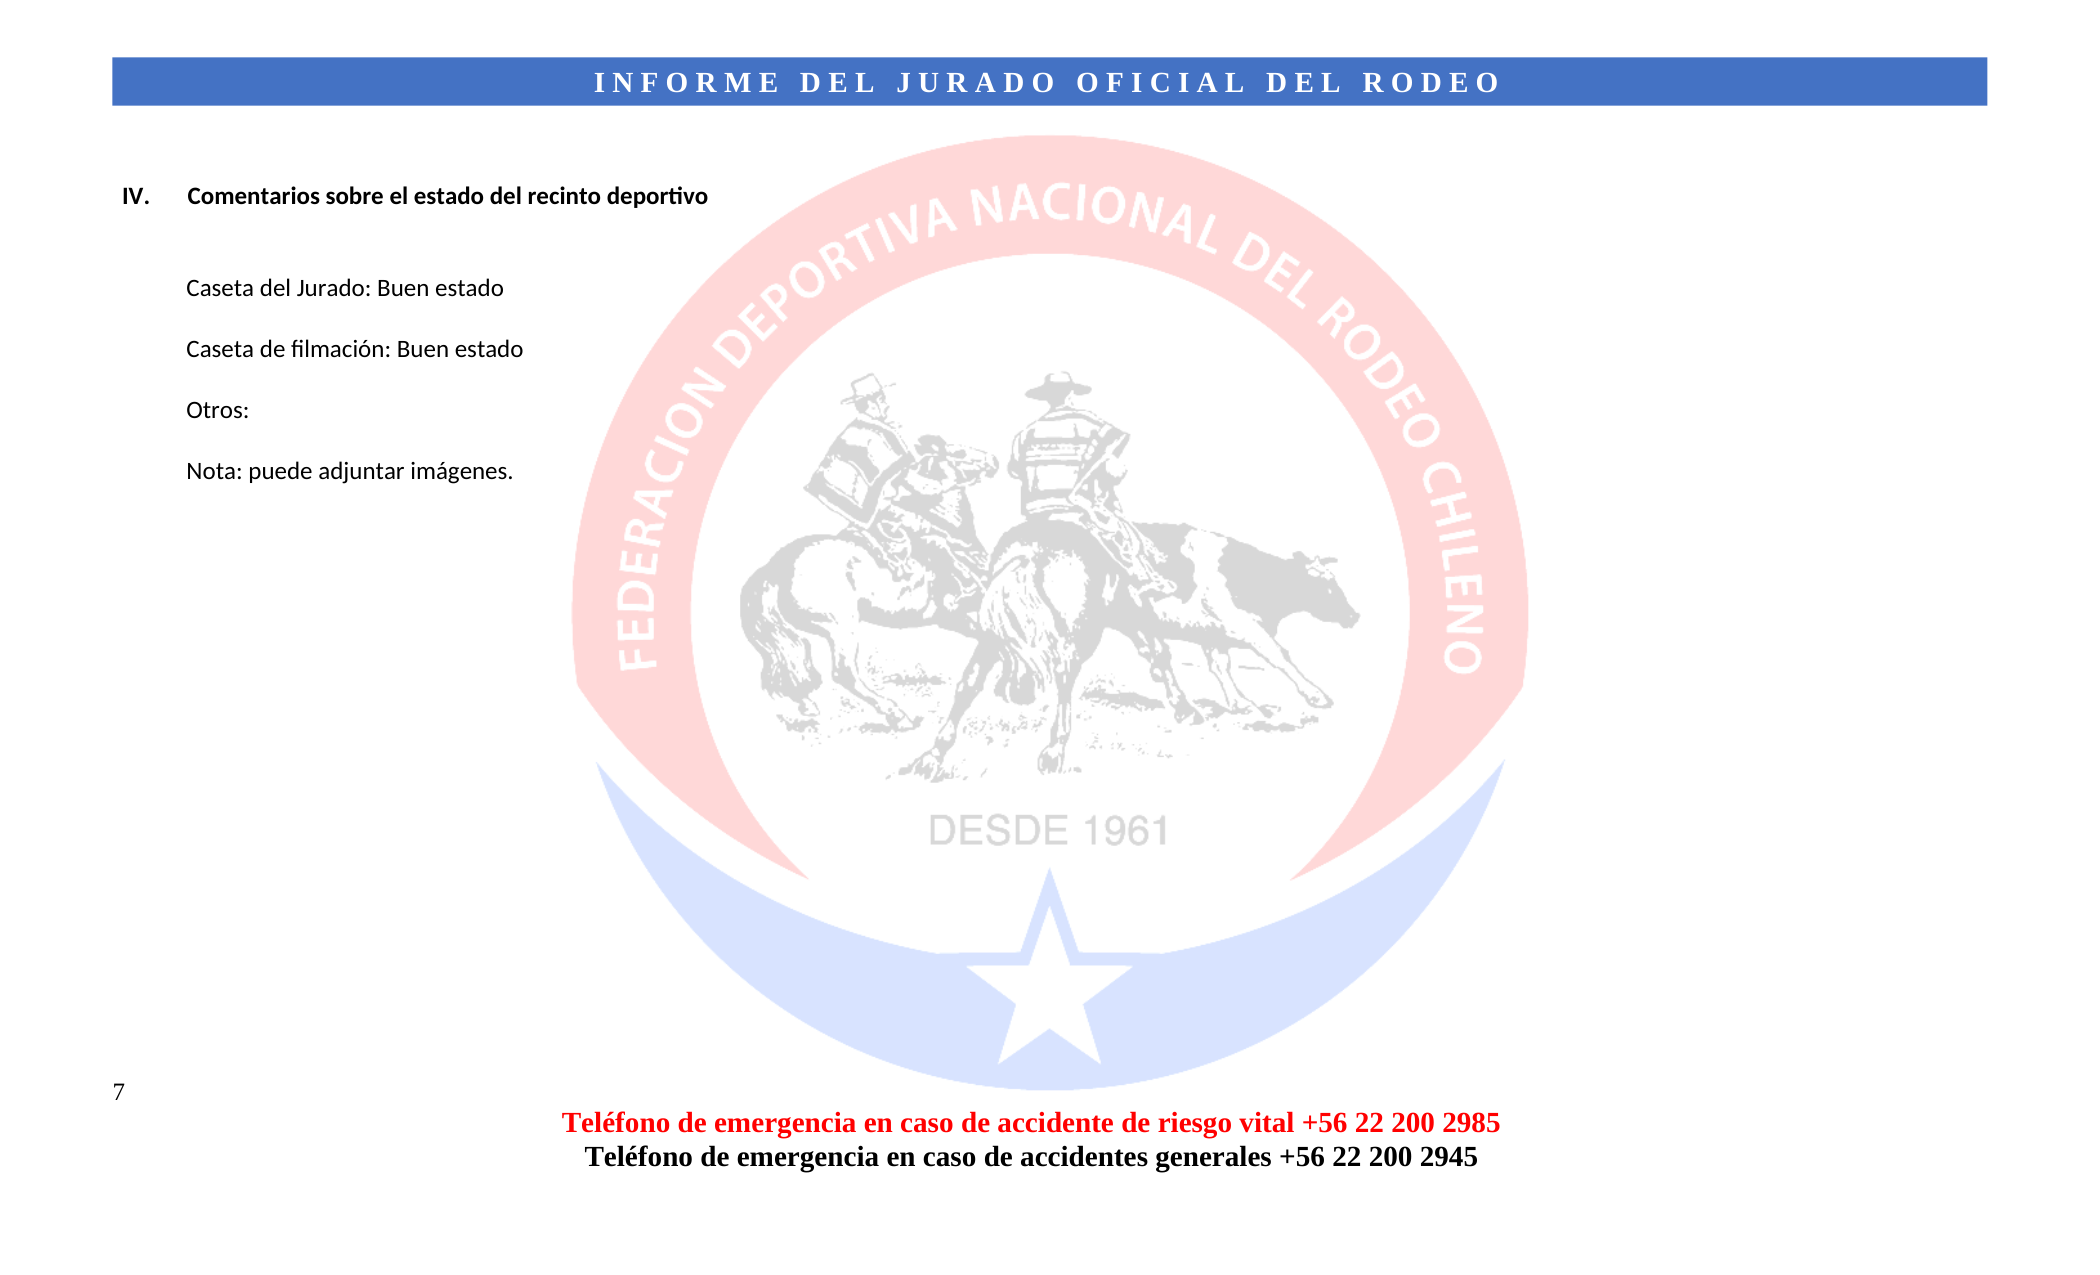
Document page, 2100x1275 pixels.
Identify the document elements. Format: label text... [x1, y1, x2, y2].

list Comentarios sobre el estado del recinto deportivo [150, 181, 1781, 211]
text Nota: puede adjuntar imágenes. [186, 455, 1781, 486]
text Caseta de filmación: Buen estado [186, 333, 1781, 364]
text Otros: [186, 394, 1781, 425]
text Caseta del Jurado: Buen estado [186, 272, 1781, 303]
